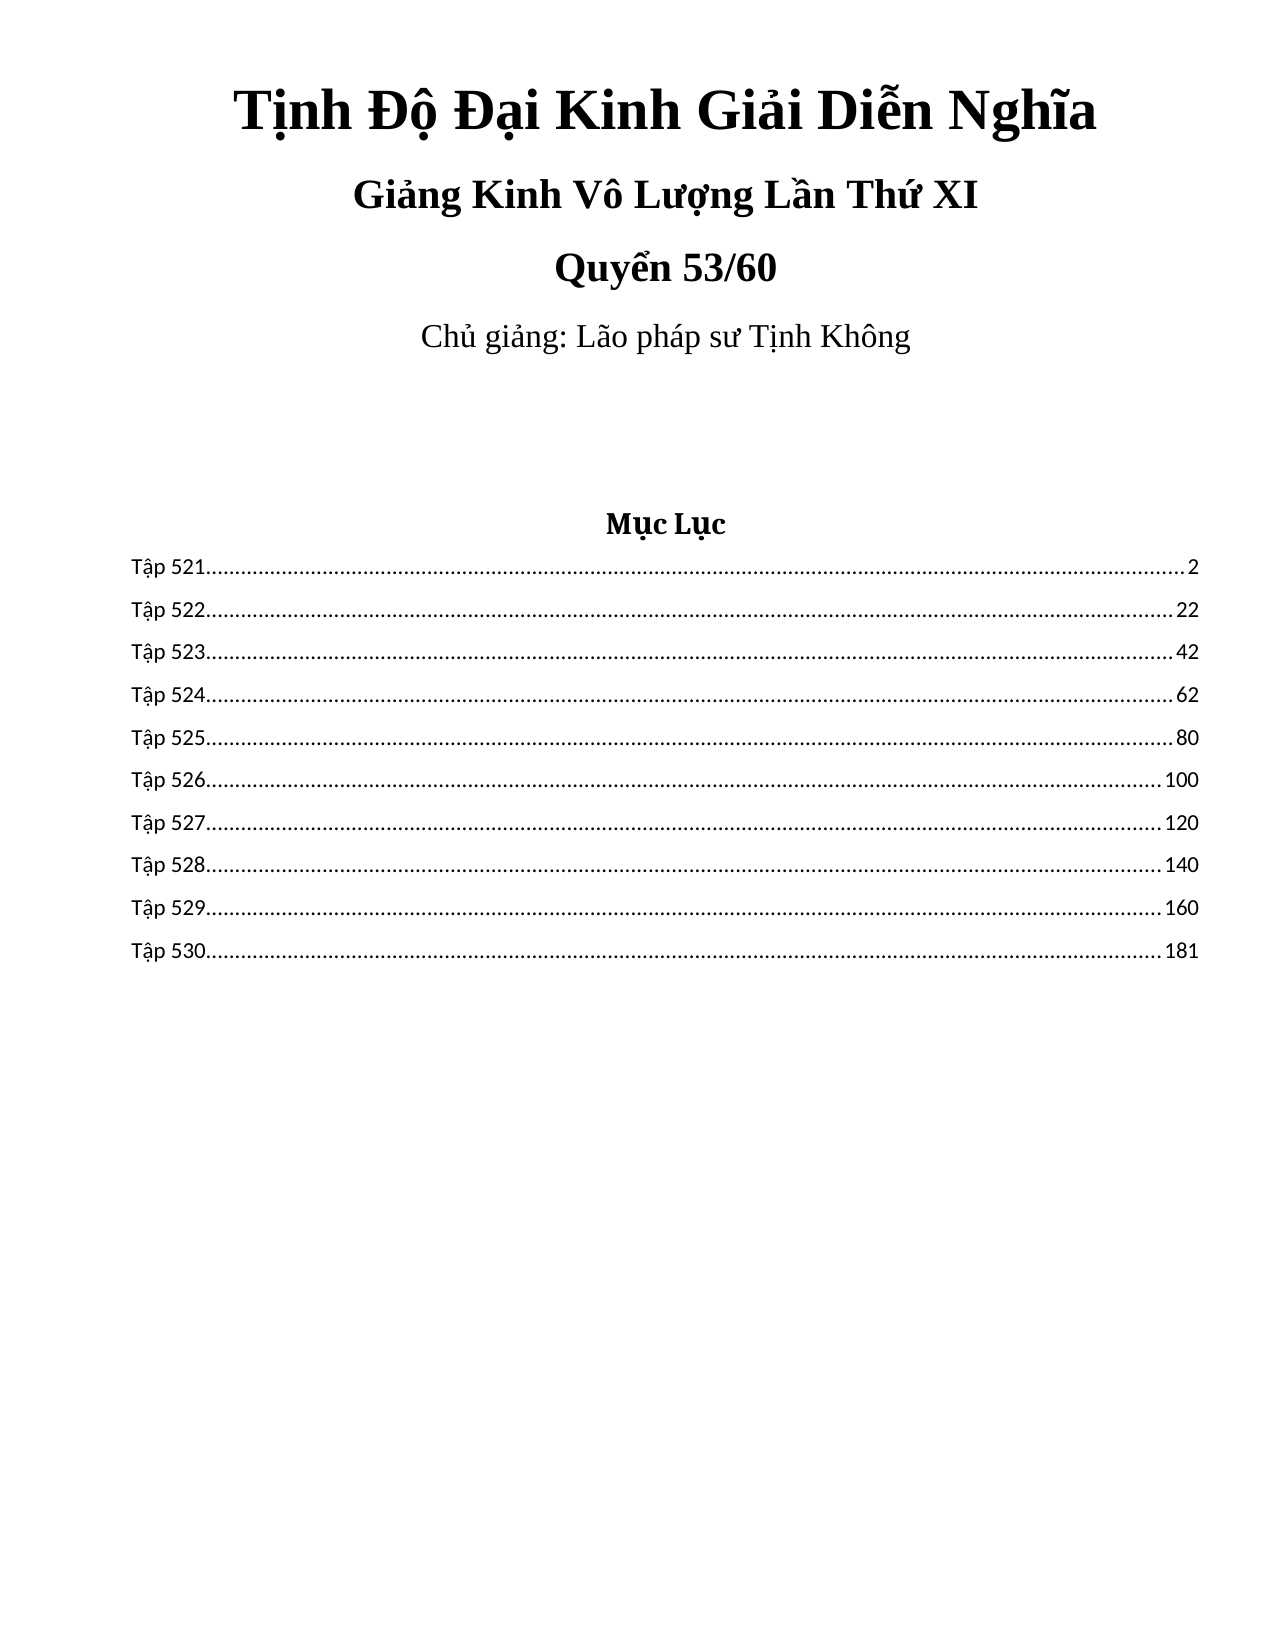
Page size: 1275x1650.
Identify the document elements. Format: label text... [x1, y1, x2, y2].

text Giảng Kinh Vô Lượng Lần Thứ XI [131, 169, 1200, 217]
text Tịnh Độ Đại Kinh Giải Diễn Nghĩa [131, 75, 1200, 142]
text Chủ giảng: Lão pháp sư Tịnh Không [131, 316, 1200, 355]
text Quyển 53/60 [131, 243, 1200, 291]
